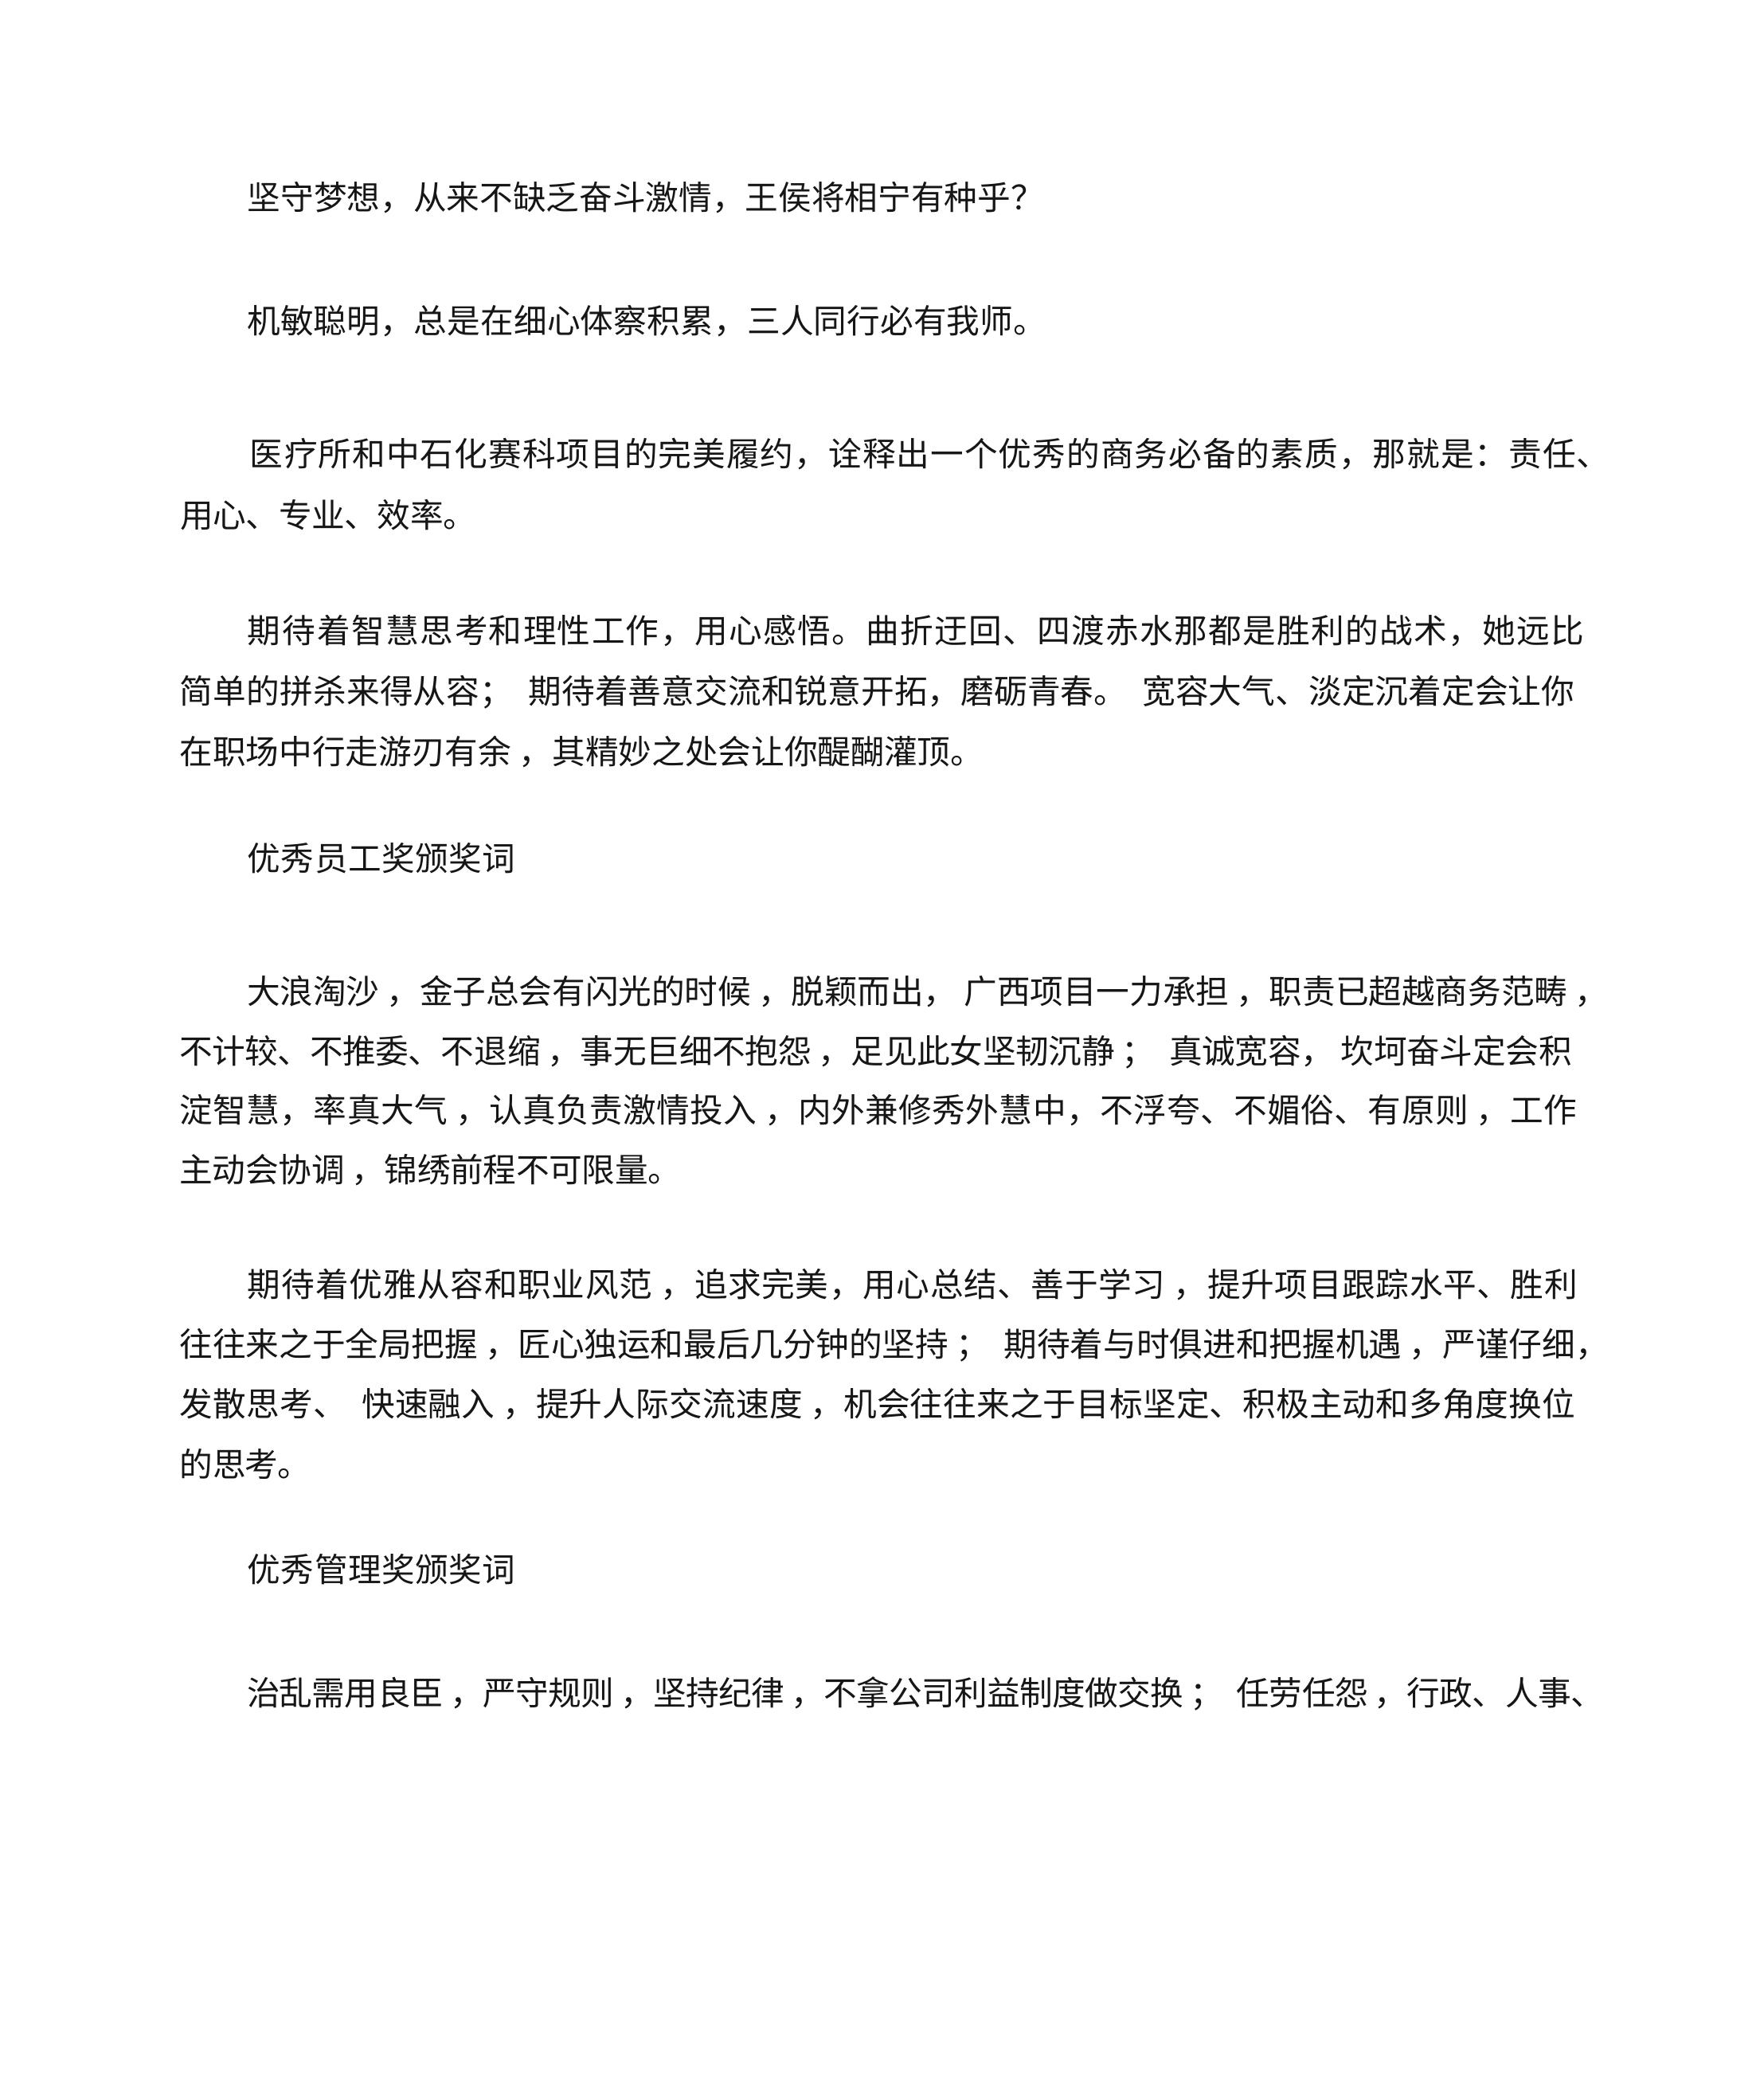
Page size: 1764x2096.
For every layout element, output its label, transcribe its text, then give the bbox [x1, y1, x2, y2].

text 医疗所和中石化赛科项目的完美履约，诠释出一个优秀的商务必备的素质，那就是：责任、 用心、专业、效率。 [180, 428, 1611, 537]
text 优秀员工奖颁奖词 [247, 841, 1621, 878]
text 大浪淘沙 ，金子总会有闪光的时候 ，脱颖而出， 广西项目一力承担 ，职责已超越商务范畴 ， 不计较、不推委、不退缩 ，事无巨细不抱怨 ，足见此女坚韧沉静 ； 真诚宽容， 坎坷奋斗定会积 淀智慧，率真大气 ，认真负责激情投入 ，内外兼修秀外慧中，不浮夸、不媚俗、有原则 ，工作 主动会协调 ，锦绣前程不可限量。 [179, 965, 1620, 1191]
text 治乱需用良臣 ，严守规则 ，坚持纪律 ，不拿公司利益制度做交换 ； 任劳任怨 ，行政、人事、 [247, 1676, 1621, 1713]
text 机敏聪明，总是在细心体察积累，三人同行必有我师。 [247, 304, 1621, 341]
text 坚守梦想，从来不缺乏奋斗激情，王侯将相宁有种乎？ [247, 180, 1621, 217]
text 期待着优雅从容和职业风范 ，追求完美，用心总结、善于学习 ，提升项目跟踪水平、胜利 往往来之于全局把握 ，匠心独运和最后几分钟的坚持 ； 期待着与时俱进和把握机遇 ，严谨仔细， 发散思考、 快速融入 ，提升人际交流速度 ，机会往往来之于目标坚定、积极主动和多角度换位 的思考。 [180, 1258, 1621, 1486]
text 期待着智慧思考和理性工作，用心感悟。曲折迂回、四渡赤水那都是胜利的战术，她远比 简单的拼杀来得从容； 期待着善意交流和锐意开拓，磨砺青春。 宽容大气、淡定沉着定会让你 在职场中行走游刃有余 ，其精妙之处会让你醍醐灌顶。 [180, 604, 1586, 773]
text 优秀管理奖颁奖词 [247, 1552, 1621, 1589]
